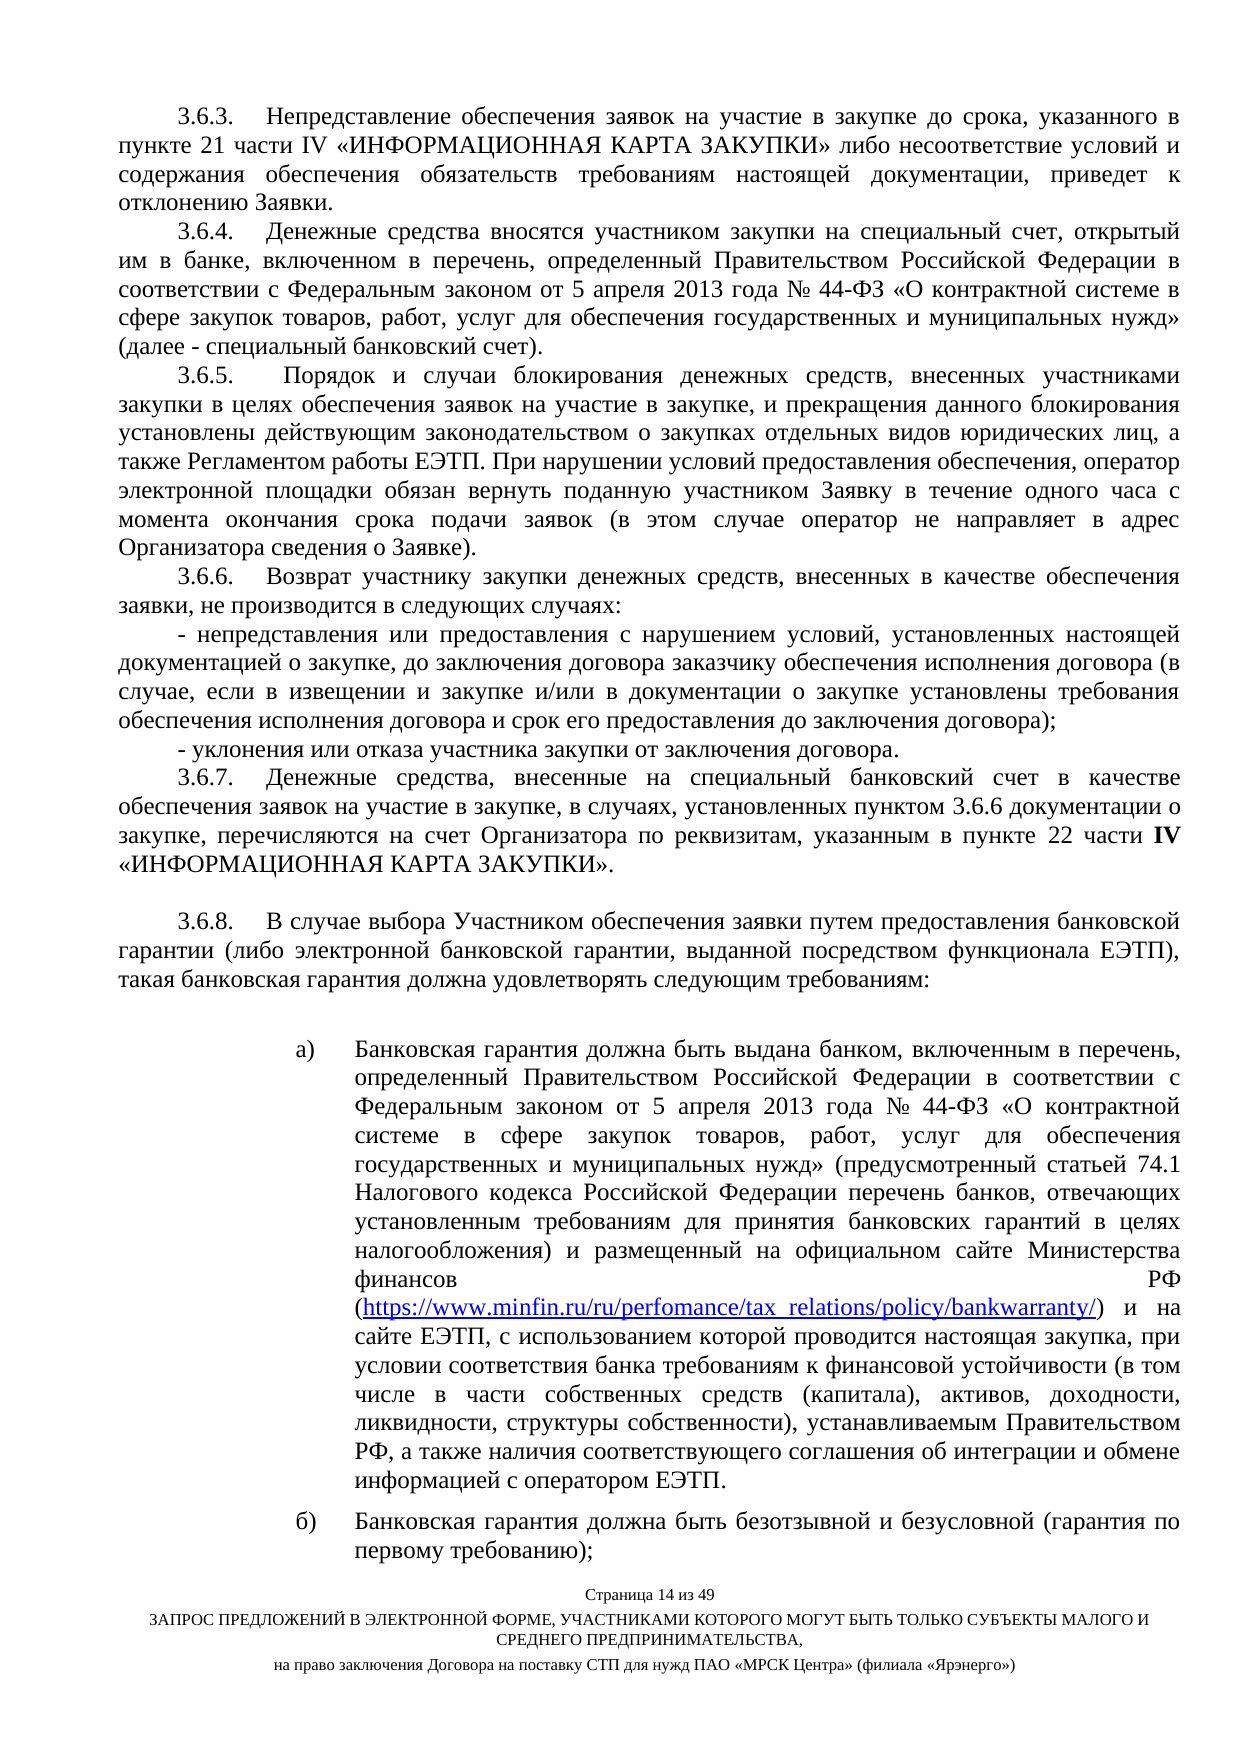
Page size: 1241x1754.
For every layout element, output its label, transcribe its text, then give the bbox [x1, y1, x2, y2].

subtitle Непредставление обеспечения заявок на участие в закупке до срока, указанного в пункте 21 части IV «ИНФОРМАЦИОННАЯ КАРТА ЗАКУПКИ» либо несоответствие условий и содержания обеспечения обязательств требованиям настоящей документации, приведет к отклонению Заявки. [118, 101, 1181, 216]
text - непредставления или предоставления с нарушением условий, установленных настоящей документацией о закупке, до заключения договора заказчику обеспечения исполнения договора (в случае, если в извещении и закупке и/или в документации о закупке установлены требования обеспечения исполнения договора и срок его предоставления до заключения договора); [118, 619, 1181, 734]
list Банковская гарантия должна быть безотзывной и безусловной (гарантия по первому требованию); [295, 1506, 1181, 1564]
text - уклонения или отказа участника закупки от заключения договора. [118, 734, 1181, 762]
subtitle Порядок и случаи блокирования денежных средств, внесенных участниками закупки в целях обеспечения заявок на участие в закупке, и прекращения данного блокирования установлены действующим законодательством о закупках отдельных видов юридических лиц, а также Регламентом работы ЕЭТП. При нарушении условий предоставления обеспечения, оператор электронной площадки обязан вернуть поданную участником Заявку в течение одного часа с момента окончания срока подачи заявок (в этом случае оператор не направляет в адрес Организатора сведения о Заявке). [118, 360, 1181, 561]
subtitle Денежные средства, внесенные на специальный банковский счет в качестве обеспечения заявок на участие в закупке, в случаях, установленных пунктом 3.6.6 документации о закупке, перечисляются на счет Организатора по реквизитам, указанным в пункте 22 части IV «ИНФОРМАЦИОННАЯ КАРТА ЗАКУПКИ». [118, 762, 1181, 877]
subtitle В случае выбора Участником обеспечения заявки путем предоставления банковской гарантии (либо электронной банковской гарантии, выданной посредством функционала ЕЭТП), такая банковская гарантия должна удовлетворять следующим требованиям: [118, 906, 1181, 992]
subtitle Возврат участнику закупки денежных средств, внесенных в качестве обеспечения заявки, не производится в следующих случаях: [118, 561, 1181, 619]
list Банковская гарантия должна быть выдана банком, включенным в перечень, определенный Правительством Российской Федерации в соответствии с Федеральным законом от 5 апреля 2013 года № 44-ФЗ «О контрактной системе в сфере закупок товаров, работ, услуг для обеспечения государственных и муниципальных нужд» (предусмотренный статьей 74.1 Налогового кодекса Российской Федерации перечень банков, отвечающих установленным требованиям для принятия банковских гарантий в целях налогообложения) и размещенный на официальном сайте Министерства финансов РФ (https://www.minfin.ru/ru/perfomance/tax_relations/policy/bankwarranty/) и на сайте ЕЭТП, с использованием которой проводится настоящая закупка, при условии соответствия банка требованиям к финансовой устойчивости (в том числе в части собственных средств (капитала), активов, доходности, ликвидности, структуры собственности), устанавливаемым Правительством РФ, а также наличия соответствующего соглашения об интеграции и обмене информацией с оператором ЕЭТП. [295, 1034, 1181, 1494]
subtitle Денежные средства вносятся участником закупки на специальный счет, открытый им в банке, включенном в перечень, определенный Правительством Российской Федерации в соответствии с Федеральным законом от 5 апреля 2013 года № 44-ФЗ «О контрактной системе в сфере закупок товаров, работ, услуг для обеспечения государственных и муниципальных нужд» (далее - специальный банковский счет). [118, 216, 1181, 360]
